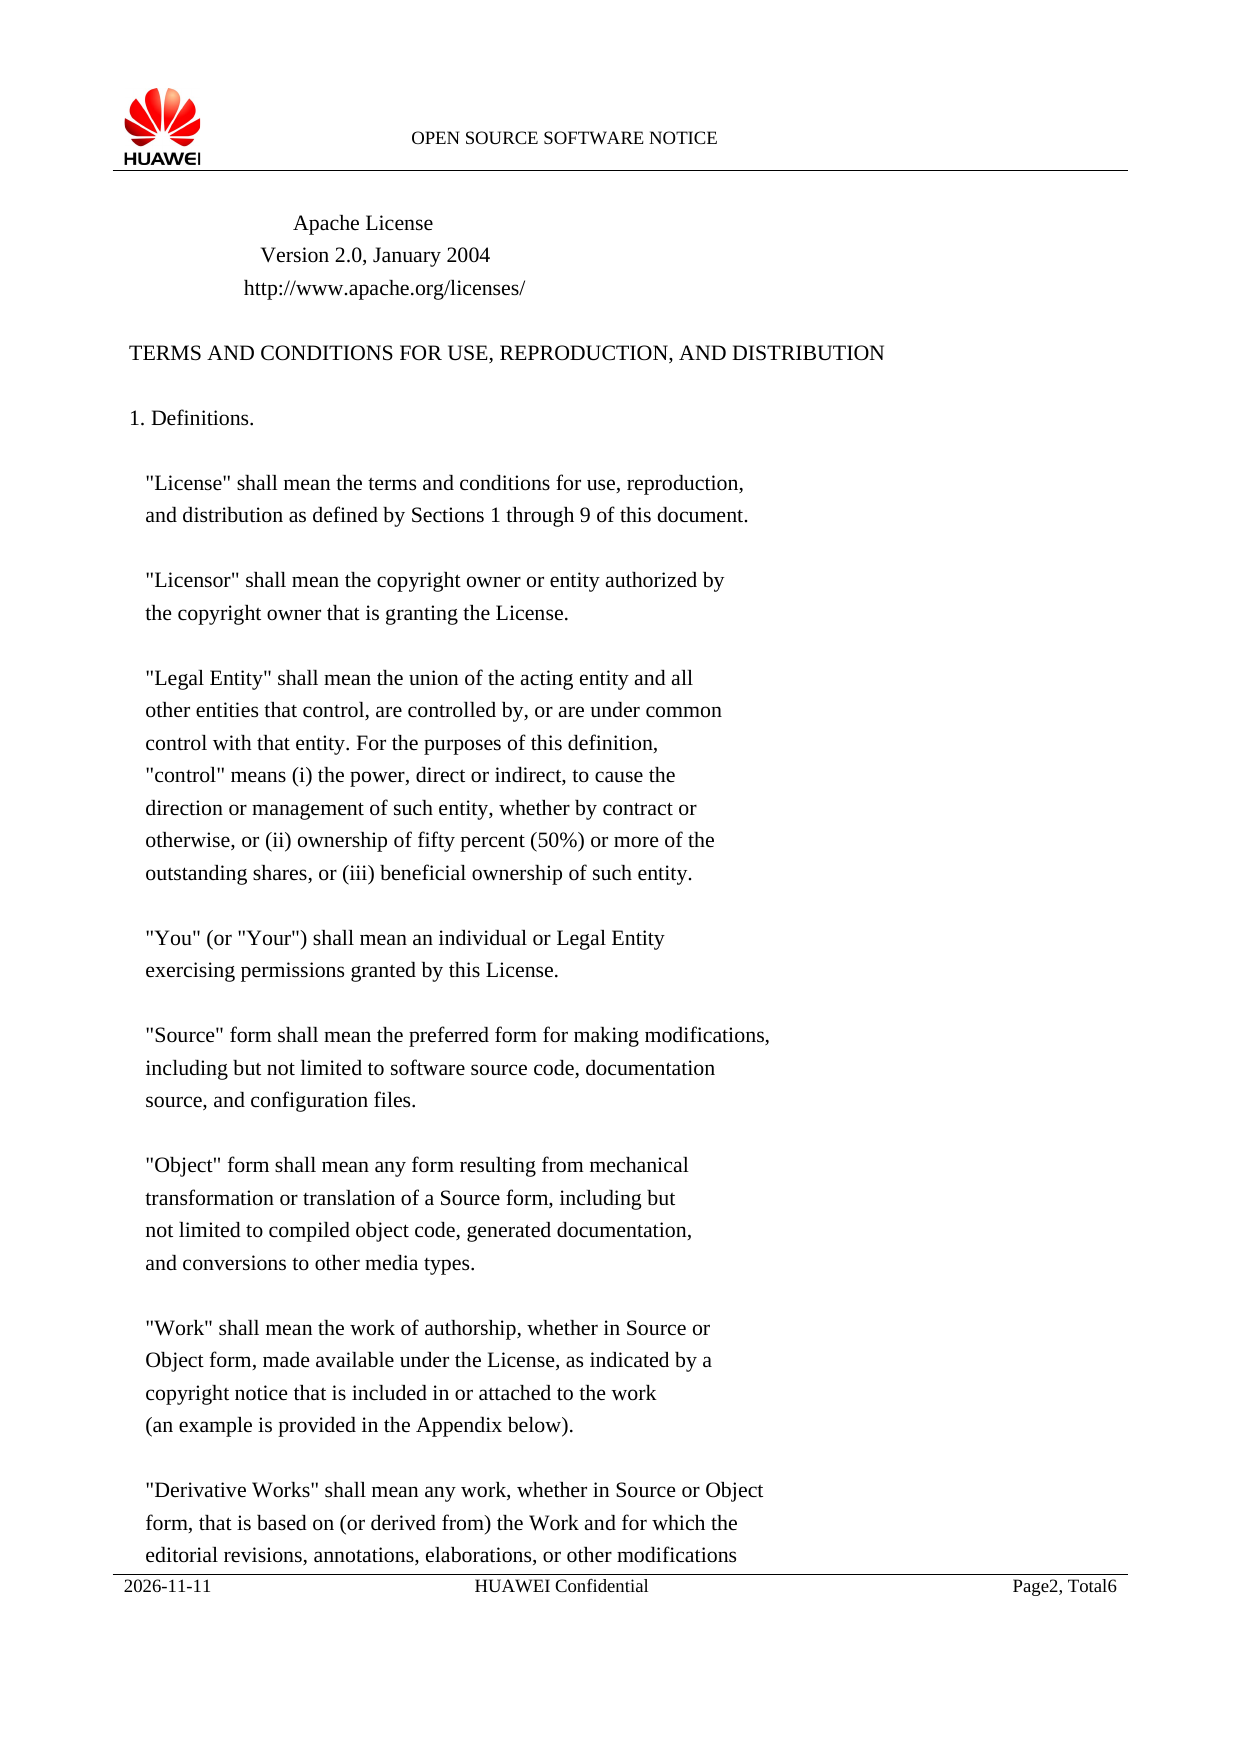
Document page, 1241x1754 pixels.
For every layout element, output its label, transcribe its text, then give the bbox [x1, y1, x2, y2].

picture [124, 88, 201, 165]
